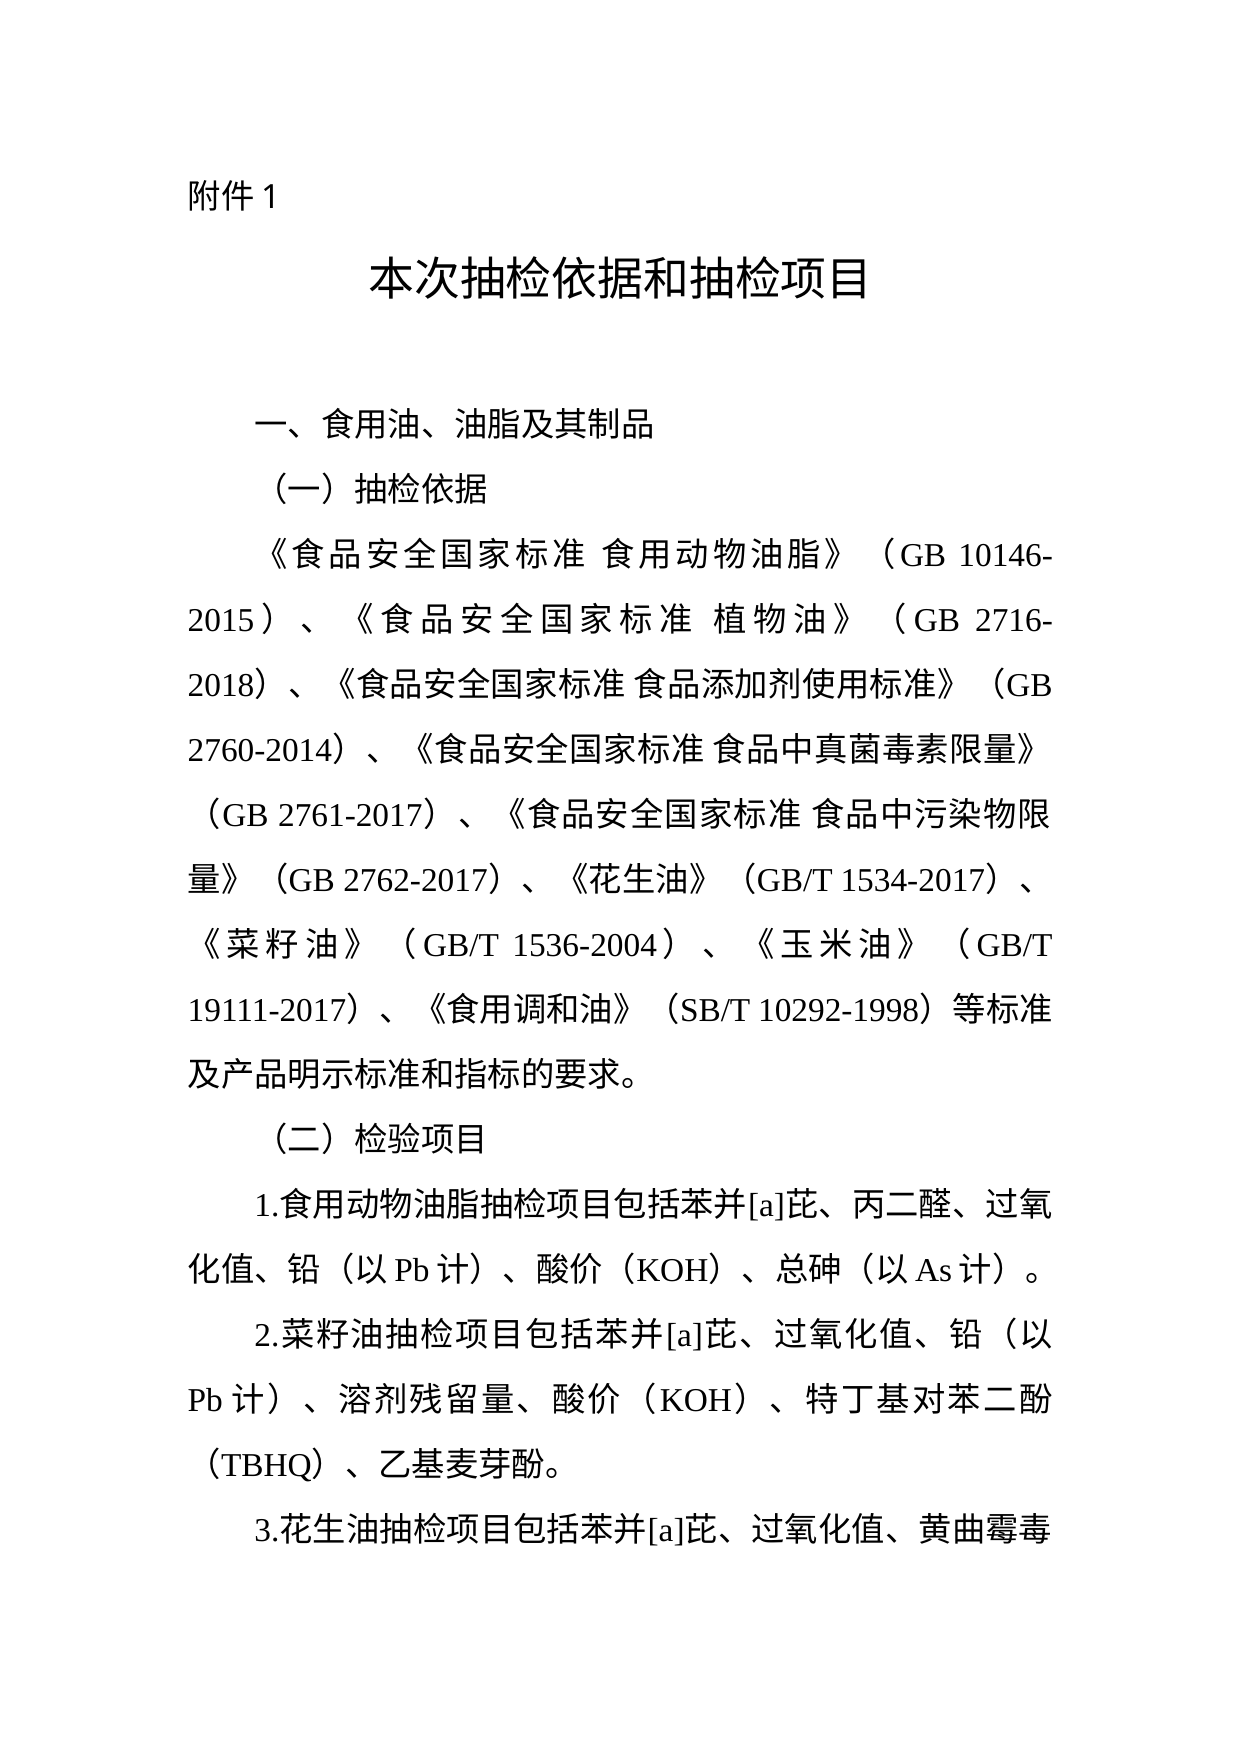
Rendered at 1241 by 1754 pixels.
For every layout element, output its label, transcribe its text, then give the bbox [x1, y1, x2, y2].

text 本次抽检依据和抽检项目 [187, 227, 1053, 324]
text 附件1 [187, 162, 1053, 227]
text （二）检验项目 [187, 1104, 1053, 1169]
text （一）抽检依据 [254, 454, 1053, 519]
list 一、食用油、油脂及其制品 [187, 389, 1053, 454]
text 2.菜籽油抽检项目包括苯并[a]芘、过氧化值、铅（以Pb计）、溶剂残留量、酸价（KOH）、特丁基对苯二酚（TBHQ）、乙基麦芽酚。 [187, 1299, 1053, 1494]
text 1.食用动物油脂抽检项目包括苯并[a]芘、丙二醛、过氧化值、铅（以Pb计）、酸价（KOH）、总砷（以As计）。 [187, 1169, 1053, 1299]
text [187, 1494, 1053, 1559]
list 《食品安全国家标准 食用动物油脂》（GB 10146-2015）、《食品安全国家标准 植物油》（GB 2716-2018）、《食品安全国家标准 食品添加剂使用标准》（GB 2760-2014）、《食品安全国家标准 食品中真菌毒素限量》（GB 2761-2017）、《食品安全国家标准 食品中污染物限量》（GB 2762-2017）、《花生油》（GB/T 1534-2017）、《菜籽油》（GB/T 1536-2004）、《玉米油》（GB/T 19111-2017）、《食用调和油》（SB/T 10292-1998）等标准及产品明示标准和指标的要求。 [187, 519, 1053, 1104]
